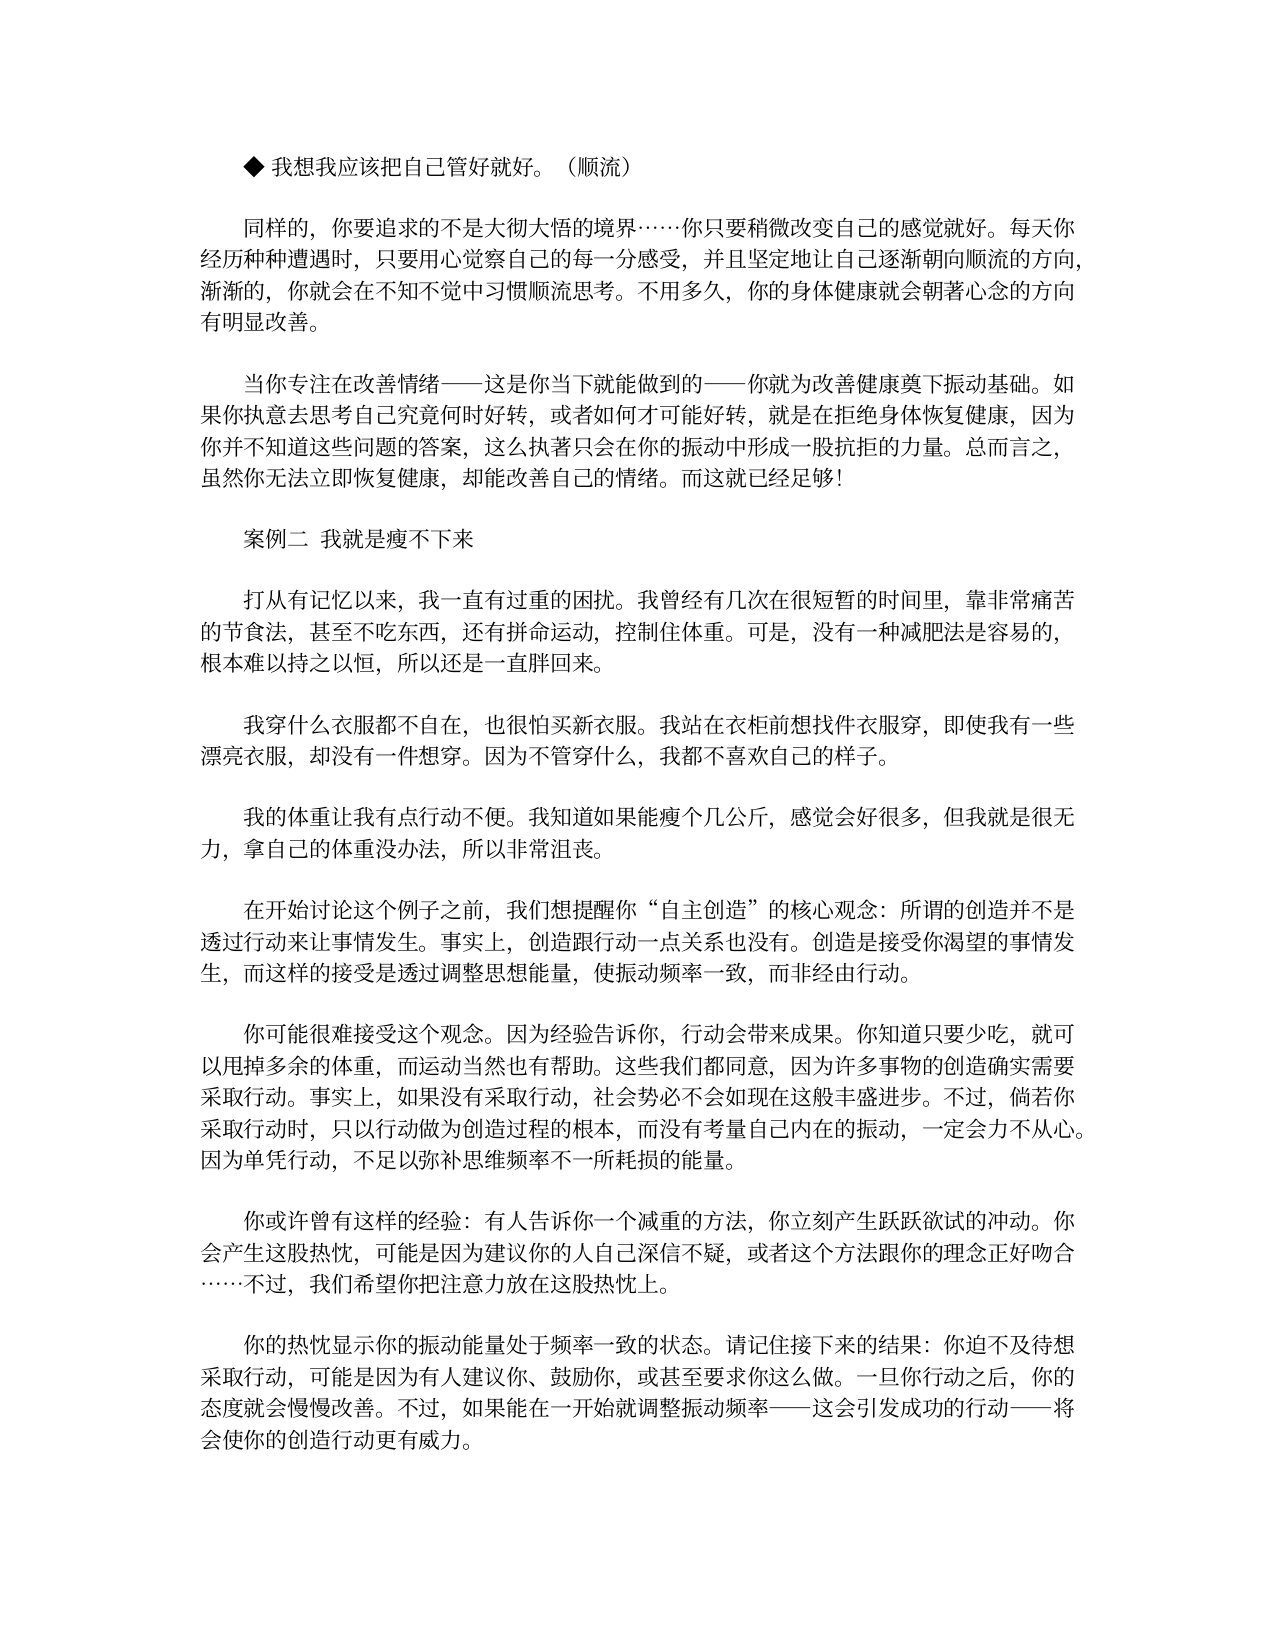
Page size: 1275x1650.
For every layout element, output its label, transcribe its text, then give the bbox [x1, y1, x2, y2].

text 在开始讨论这个例子之前，我们想提醒你“自主创造”的核心观念：所谓的创造并不是透过行动来让事情发生。事实上，创造跟行动一点关系也没有。创造是接受你渴望的事情发生，而这样的接受是透过调整思想能量，使振动频率一致，而非经由行动。 [200, 893, 1075, 988]
text 你或许曾有这样的经验：有人告诉你一个减重的方法，你立刻产生跃跃欲试的冲动。你会产生这股热忱，可能是因为建议你的人自己深信不疑，或者这个方法跟你的理念正好吻合……不过，我们希望你把注意力放在这股热忱上。 [200, 1204, 1075, 1299]
text 我的体重让我有点行动不便。我知道如果能瘦个几公斤，感觉会好很多，但我就是很无力，拿自己的体重没办法，所以非常沮丧。 [200, 801, 1075, 863]
text 打从有记忆以来，我一直有过重的困扰。我曾经有几次在很短暂的时间里，靠非常痛苦的节食法，甚至不吃东西，还有拼命运动，控制住体重。可是，没有一种减肥法是容易的，根本难以持之以恒，所以还是一直胖回来。 [200, 584, 1075, 678]
text 同样的，你要追求的不是大彻大悟的境界……你只要稍微改变自己的感觉就好。每天你经历种种遭遇时，只要用心觉察自己的每一分感受，并且坚定地让自己逐渐朝向顺流的方向，渐渐的，你就会在不知不觉中习惯顺流思考。不用多久，你的身体健康就会朝著心念的方向有明显改善。 [200, 211, 1075, 337]
text 当你专注在改善情绪——这是你当下就能做到的——你就为改善健康奠下振动基础。如果你执意去思考自己究竟何时好转，或者如何才可能好转，就是在拒绝身体恢复健康，因为你并不知道这些问题的答案，这么执著只会在你的振动中形成一股抗拒的力量。总而言之，虽然你无法立即恢复健康，却能改善自己的情绪。而这就已经足够！ [200, 367, 1075, 493]
text 你可能很难接受这个观念。因为经验告诉你，行动会带来成果。你知道只要少吃，就可以甩掉多余的体重，而运动当然也有帮助。这些我们都同意，因为许多事物的创造确实需要采取行动。事实上，如果没有采取行动，社会势必不会如现在这般丰盛进步。不过，倘若你采取行动时，只以行动做为创造过程的根本，而没有考量自己内在的振动，一定会力不从心。因为单凭行动，不足以弥补思维频率不一所耗损的能量。 [200, 1017, 1075, 1175]
text 案例二 我就是瘦不下来 [200, 522, 1075, 554]
text 你的热忱显示你的振动能量处于频率一致的状态。请记住接下来的结果：你迫不及待想采取行动，可能是因为有人建议你、鼓励你，或甚至要求你这么做。一旦你行动之后，你的态度就会慢慢改善。不过，如果能在一开始就调整振动频率——这会引发成功的行动——将会使你的创造行动更有威力。 [200, 1329, 1075, 1454]
text 我穿什么衣服都不自在，也很怕买新衣服。我站在衣柜前想找件衣服穿，即使我有一些漂亮衣服，却没有一件想穿。因为不管穿什么，我都不喜欢自己的样子。 [200, 708, 1075, 771]
text ◆ 我想我应该把自己管好就好。（顺流） [200, 150, 1075, 181]
